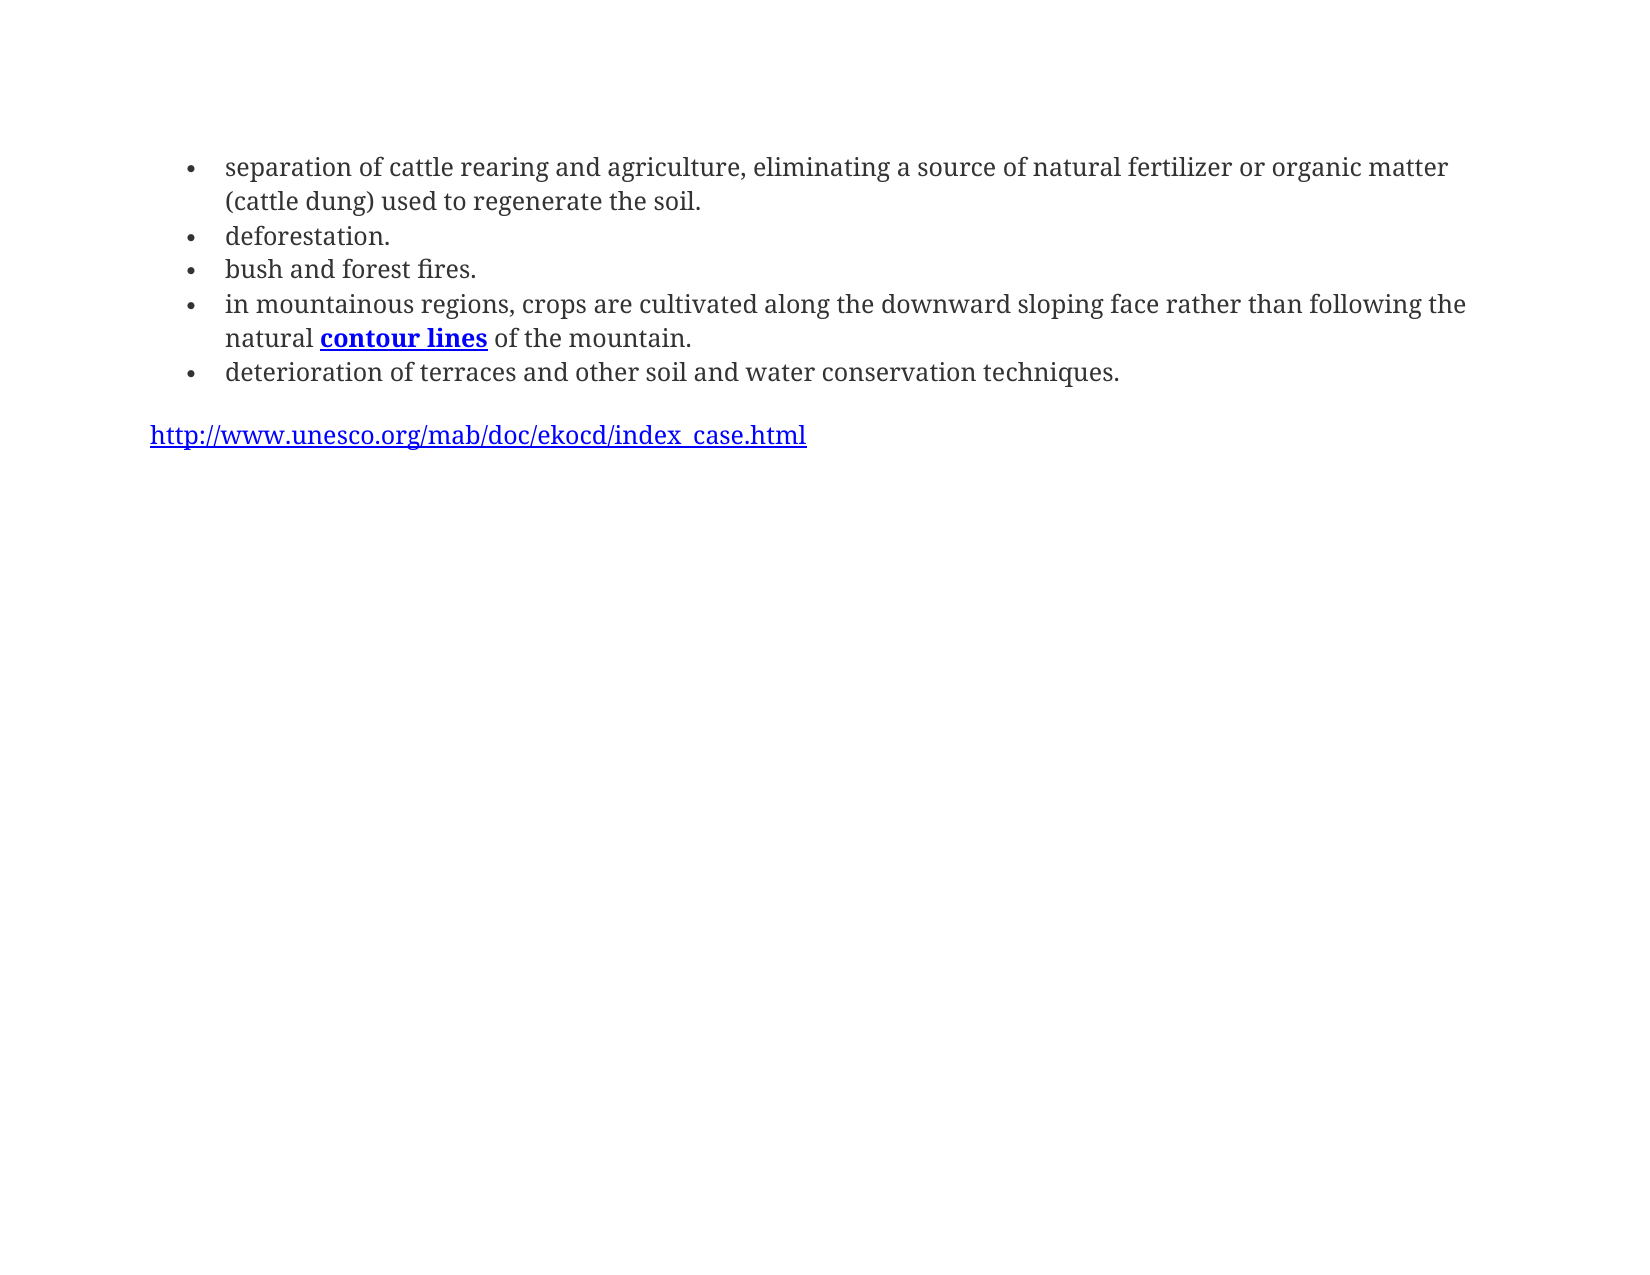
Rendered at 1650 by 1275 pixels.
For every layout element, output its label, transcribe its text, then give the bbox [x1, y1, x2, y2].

list separation of cattle rearing and agriculture, eliminating a source of natural fertilizer or organic matter (cattle dung) used to regenerate the soil. [187, 150, 1500, 218]
text http://www.unesco.org/mab/doc/ekocd/index_case.html [150, 418, 1500, 452]
list in mountainous regions, crops are cultivated along the downward sloping face rather than following the natural contour lines of the mountain. [187, 286, 1500, 354]
list deterioration of terraces and other soil and water conservation techniques. [187, 354, 1500, 388]
list deforestation. [187, 218, 1500, 252]
list bush and forest fires. [187, 252, 1500, 286]
